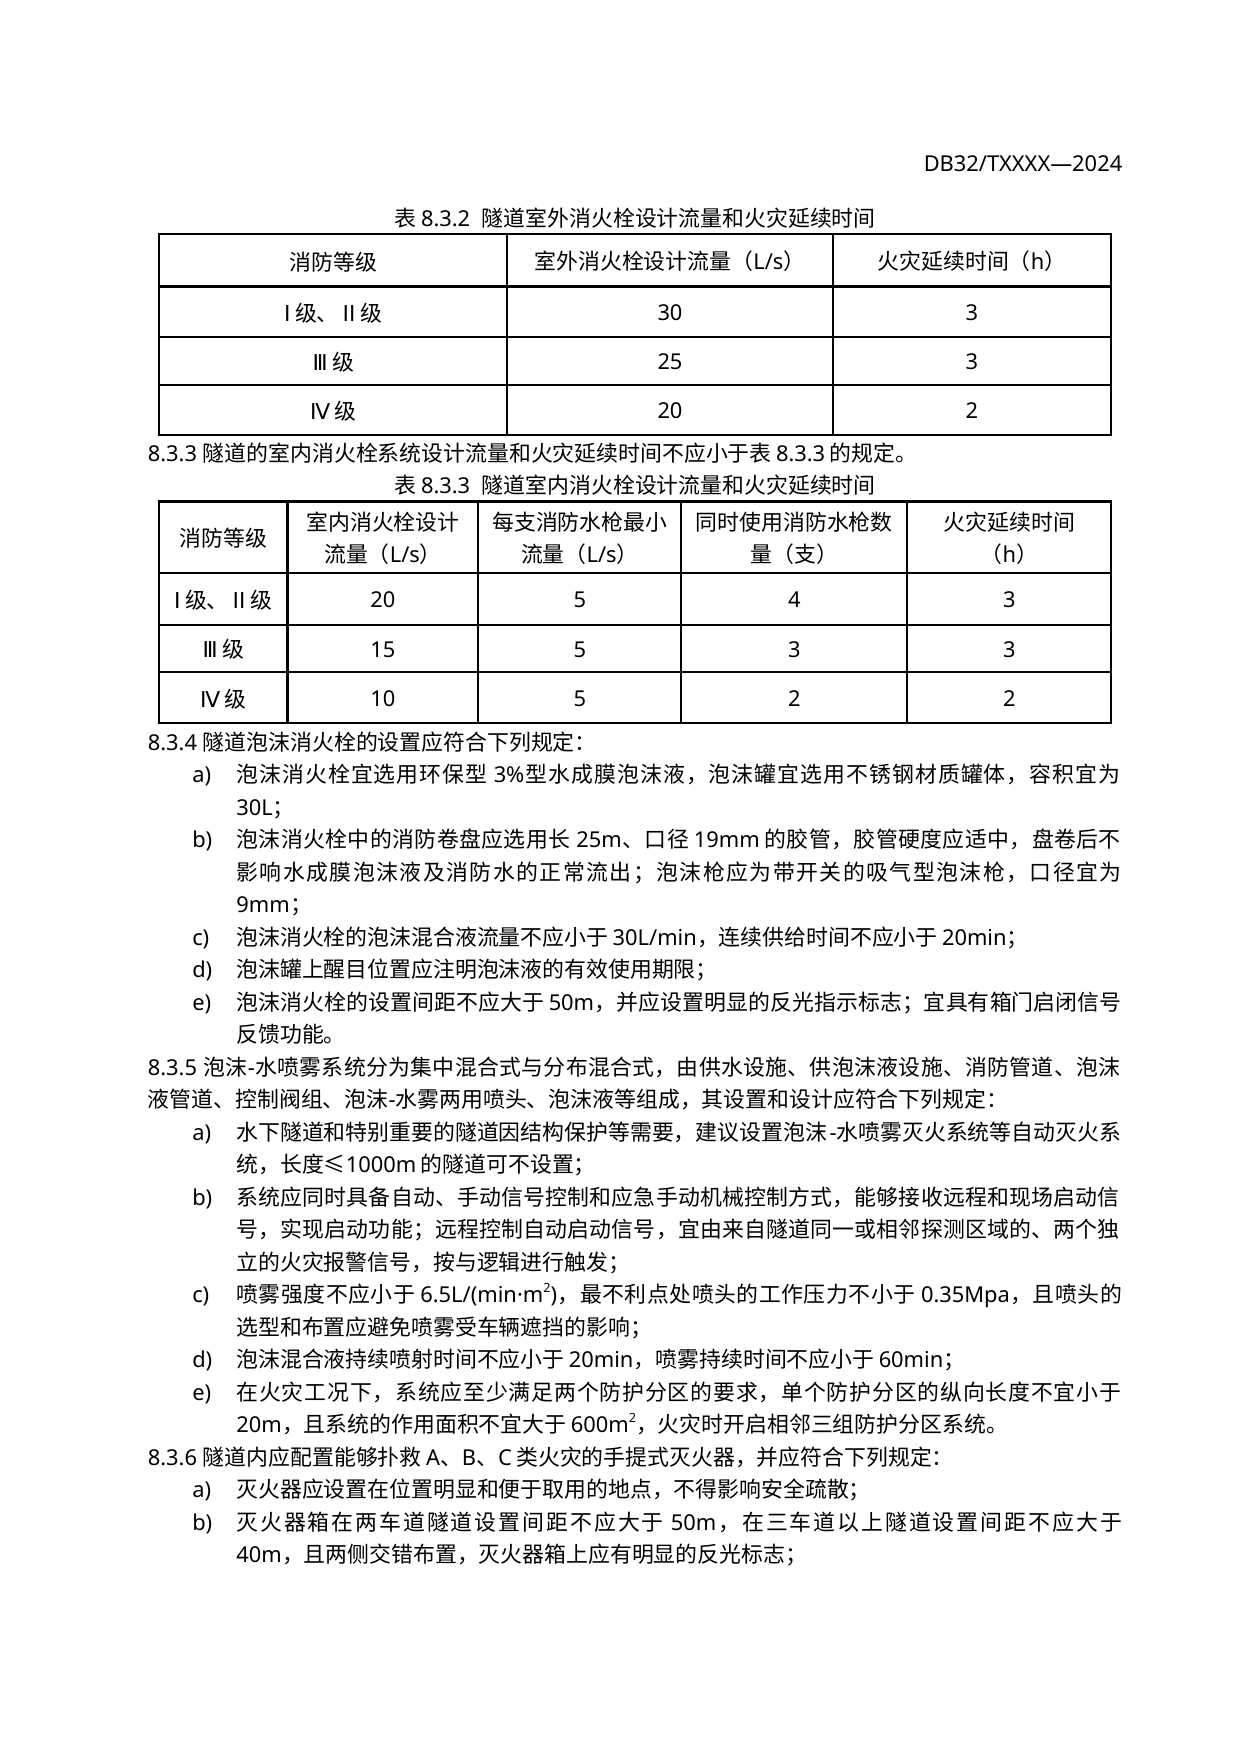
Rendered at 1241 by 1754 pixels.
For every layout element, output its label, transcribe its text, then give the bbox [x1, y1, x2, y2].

text 表8.3.3 隧道室内消火栓设计流量和火灾延续时间 [148, 468, 1122, 500]
list 灭火器箱在两车道隧道设置间距不应大于50m，在三车道以上隧道设置间距不应大于40m，且两侧交错布置，灭火器箱上应有明显的反光标志； [192, 1504, 1122, 1569]
table_cell 3 [908, 574, 1110, 624]
table_cell Ⅳ级 [160, 673, 286, 722]
table_cell 3 [834, 288, 1110, 336]
list 系统应同时具备自动、手动信号控制和应急手动机械控制方式，能够接收远程和现场启动信号，实现启动功能；远程控制自动启动信号，宜由来自隧道同一或相邻探测区域的、两个独立的火灾报警信号，按与逻辑进行触发； [192, 1179, 1122, 1277]
list 泡沫消火栓的设置间距不应大于50m，并应设置明显的反光指示标志；宜具有箱门启闭信号反馈功能。 [192, 984, 1122, 1049]
table_cell 20 [508, 386, 832, 434]
table_cell Ⅳ级 [160, 386, 506, 434]
list 8.3.4 隧道泡沫消火栓的设置应符合下列规定： [148, 724, 1122, 757]
table_cell Ⅲ级 [160, 626, 286, 671]
table_cell 15 [289, 626, 477, 671]
list 8.3.3 隧道的室内消火栓系统设计流量和火灾延续时间不应小于表8.3.3的规定。 [148, 436, 1122, 468]
list 8.3.5 泡沫-水喷雾系统分为集中混合式与分布混合式，由供水设施、供泡沫液设施、消防管道、泡沫液管道、控制阀组、泡沫-水雾两用喷头、泡沫液等组成，其设置和设计应符合下列规定： [148, 1049, 1122, 1114]
text 表8.3.2 隧道室外消火栓设计流量和火灾延续时间 [148, 201, 1122, 233]
table_cell 2 [682, 673, 906, 722]
table_header 室外消火栓设计流量（L/s） [508, 235, 832, 285]
list 泡沫罐上醒目位置应注明泡沫液的有效使用期限； [192, 952, 1122, 984]
list 8.3.6 隧道内应配置能够扑救A、B、C类火灾的手提式灭火器，并应符合下列规定： [148, 1439, 1122, 1472]
table_cell 30 [508, 288, 832, 336]
table_cell 2 [908, 673, 1110, 722]
table_header 火灾延续时间（h） [908, 503, 1110, 572]
table_header 同时使用消防水枪数量（支） [682, 503, 906, 572]
list 泡沫消火栓宜选用环保型3%型水成膜泡沫液，泡沫罐宜选用不锈钢材质罐体，容积宜为30L； [192, 757, 1122, 822]
table_cell 2 [834, 386, 1110, 434]
table_header 每支消防水枪最小流量（L/s） [479, 503, 680, 572]
list 喷雾强度不应小于6.5L/(min·m2)，最不利点处喷头的工作压力不小于0.35Mpa，且喷头的选型和布置应避免喷雾受车辆遮挡的影响； [192, 1277, 1122, 1342]
list 泡沫消火栓中的消防卷盘应选用长25m、口径19mm的胶管，胶管硬度应适中，盘卷后不影响水成膜泡沫液及消防水的正常流出；泡沫枪应为带开关的吸气型泡沫枪，口径宜为9mm； [192, 822, 1122, 919]
table_header 消防等级 [160, 235, 506, 285]
list 在火灾工况下，系统应至少满足两个防护分区的要求，单个防护分区的纵向长度不宜小于20m，且系统的作用面积不宜大于600m2，火灾时开启相邻三组防护分区系统。 [192, 1374, 1122, 1439]
list 水下隧道和特别重要的隧道因结构保护等需要，建议设置泡沫-水喷雾灭火系统等自动灭火系统，长度≤1000m的隧道可不设置； [192, 1114, 1122, 1179]
table_cell Ⅲ级 [160, 338, 506, 384]
table_cell Ⅰ级、Ⅱ级 [160, 574, 286, 624]
table_cell 3 [834, 338, 1110, 384]
table_cell 4 [682, 574, 906, 624]
table_cell 5 [479, 626, 680, 671]
table_header 室内消火栓设计流量（L/s） [289, 503, 477, 572]
table_cell Ⅰ级、Ⅱ级 [160, 288, 506, 336]
table_cell 5 [479, 673, 680, 722]
table_header 火灾延续时间（h） [834, 235, 1110, 285]
table_cell 25 [508, 338, 832, 384]
table_cell 5 [479, 574, 680, 624]
list 灭火器应设置在位置明显和便于取用的地点，不得影响安全疏散； [192, 1472, 1122, 1504]
table_cell 10 [289, 673, 477, 722]
list 泡沫消火栓的泡沫混合液流量不应小于30L/min，连续供给时间不应小于20min； [192, 919, 1122, 952]
table_cell 3 [908, 626, 1110, 671]
table_cell 3 [682, 626, 906, 671]
list 泡沫混合液持续喷射时间不应小于20min，喷雾持续时间不应小于60min； [192, 1342, 1122, 1374]
table_header 消防等级 [160, 503, 286, 572]
table_cell 20 [289, 574, 477, 624]
